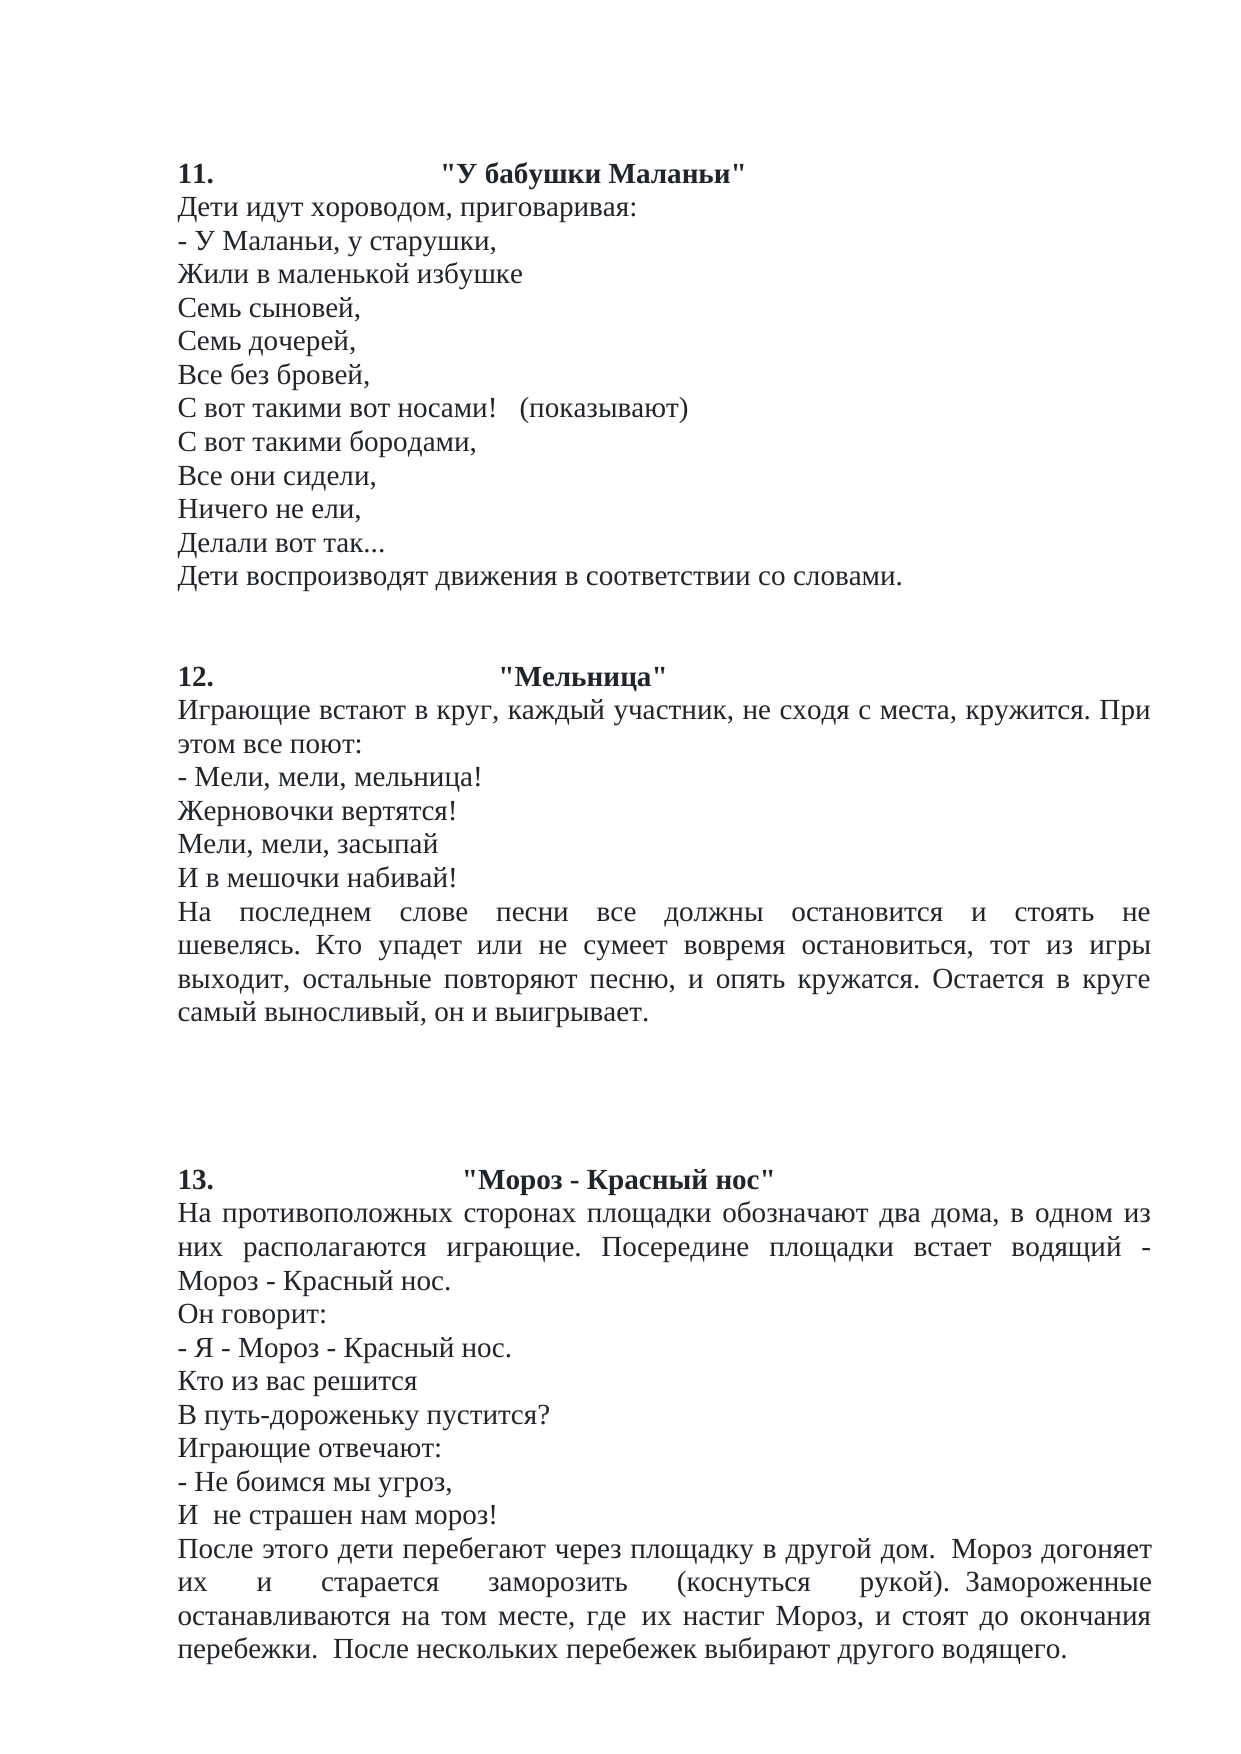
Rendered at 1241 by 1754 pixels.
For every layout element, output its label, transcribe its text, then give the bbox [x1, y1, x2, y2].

text Играющие встают в круг, каждый участник, не сходя с места, кружится. При этом все поют: [177, 692, 1152, 759]
text Мели, мели, засыпай [177, 827, 1152, 860]
text 12. "Мельница" [177, 659, 1152, 692]
text Жили в маленькой избушке [177, 256, 1152, 290]
text 11. "У бабушки Маланьи" [177, 156, 1152, 189]
text Играющие отвечают: [177, 1430, 1152, 1464]
text Он говорит: [177, 1296, 1152, 1330]
text Ничего не ели, [177, 491, 1152, 525]
text - Я - Мороз - Красный нос. [177, 1330, 1152, 1363]
text Семь дочерей, [177, 323, 1152, 357]
text - У Маланьи, у старушки, [177, 223, 1152, 256]
text Жерновочки вертятся! [177, 793, 1152, 827]
text В путь-дороженьку пустится? [177, 1397, 1152, 1430]
text На противоположных сторонах площадки обозначают два дома, в одном из них располагаются играющие. Посередине площадки встает водящий - Мороз - Красный нос. [177, 1196, 1152, 1296]
text 13. "Мороз - Красный нос" [177, 1162, 1152, 1196]
text После этого дети перебегают через площадку в другой дом. Мороз догоняет их и старается заморозить (коснуться рукой). Замороженные останавливаются на том месте, где их настиг Мороз, и стоят до окончания перебежки. После нескольких перебежек выбирают другого водящего. [177, 1531, 1152, 1665]
text Дети воспроизводят движения в соответствии со словами. [177, 558, 1152, 592]
text Все без бровей, [177, 357, 1152, 391]
text С вот такими бородами, [177, 424, 1152, 458]
text Кто из вас решится [177, 1363, 1152, 1397]
text Все они сидели, [177, 458, 1152, 491]
text - Мели, мели, мельница! [177, 759, 1152, 793]
text И не страшен нам мороз! [177, 1497, 1152, 1531]
text Делали вот так... [177, 525, 1152, 558]
text С вот такими вот носами! (показывают) [177, 391, 1152, 424]
text Дети идут хороводом, приговаривая: [177, 189, 1152, 223]
text Семь сыновей, [177, 290, 1152, 323]
text И в мешочки набивай! [177, 860, 1152, 894]
text - Не боимся мы угроз, [177, 1464, 1152, 1497]
text На последнем слове песни все должны остановится и стоять не шевелясь. Кто упадет или не сумеет вовремя остановиться, тот из игры выходит, остальные повторяют песню, и опять кружатся. Остается в круге самый выносливый, он и выигрывает. [177, 894, 1152, 1028]
